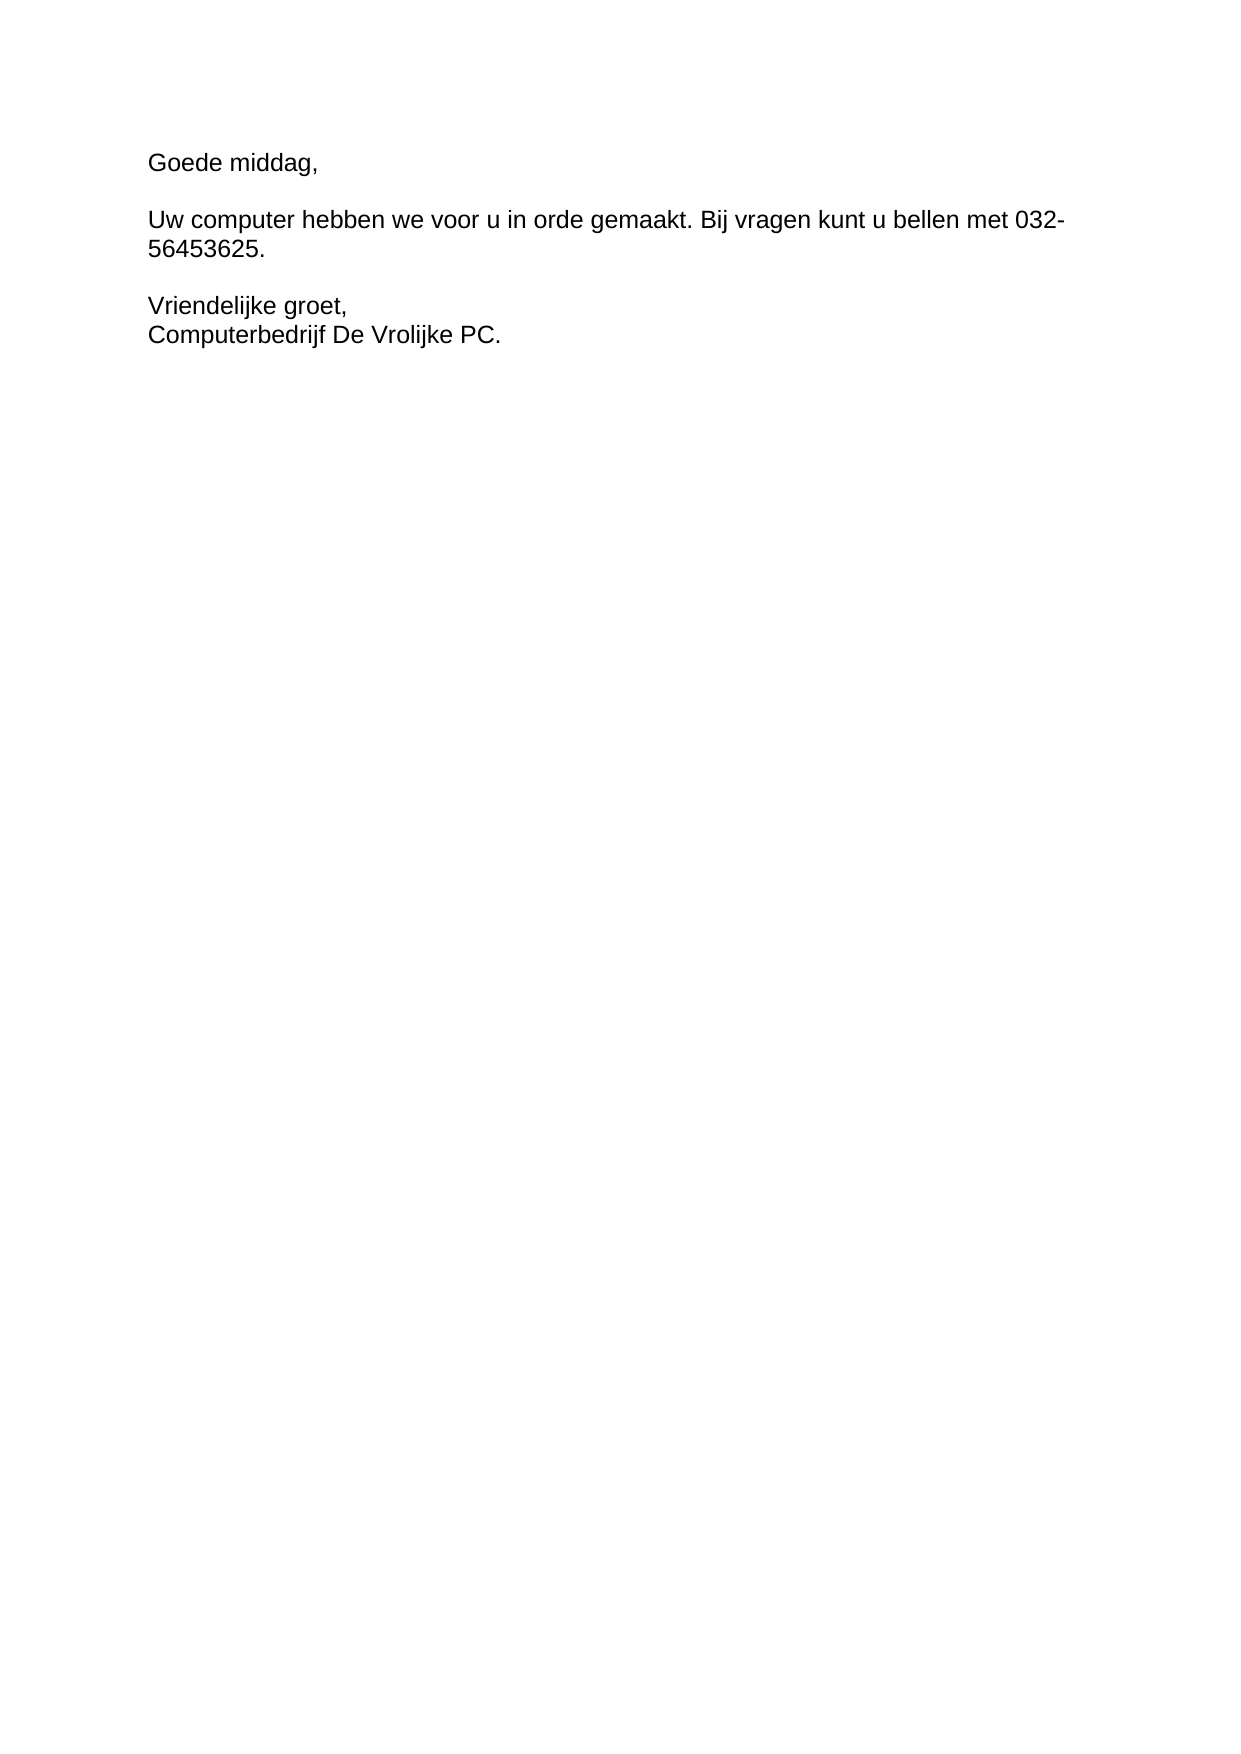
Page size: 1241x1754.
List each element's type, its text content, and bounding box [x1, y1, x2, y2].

text Goede middag, [148, 148, 1093, 176]
text Vriendelijke groet, [148, 291, 1093, 320]
text Computerbedrijf De Vrolijke PC. [148, 320, 1093, 349]
text Uw computer hebben we voor u in orde gemaakt. Bij vragen kunt u bellen met 032-56453625. [148, 205, 1093, 263]
